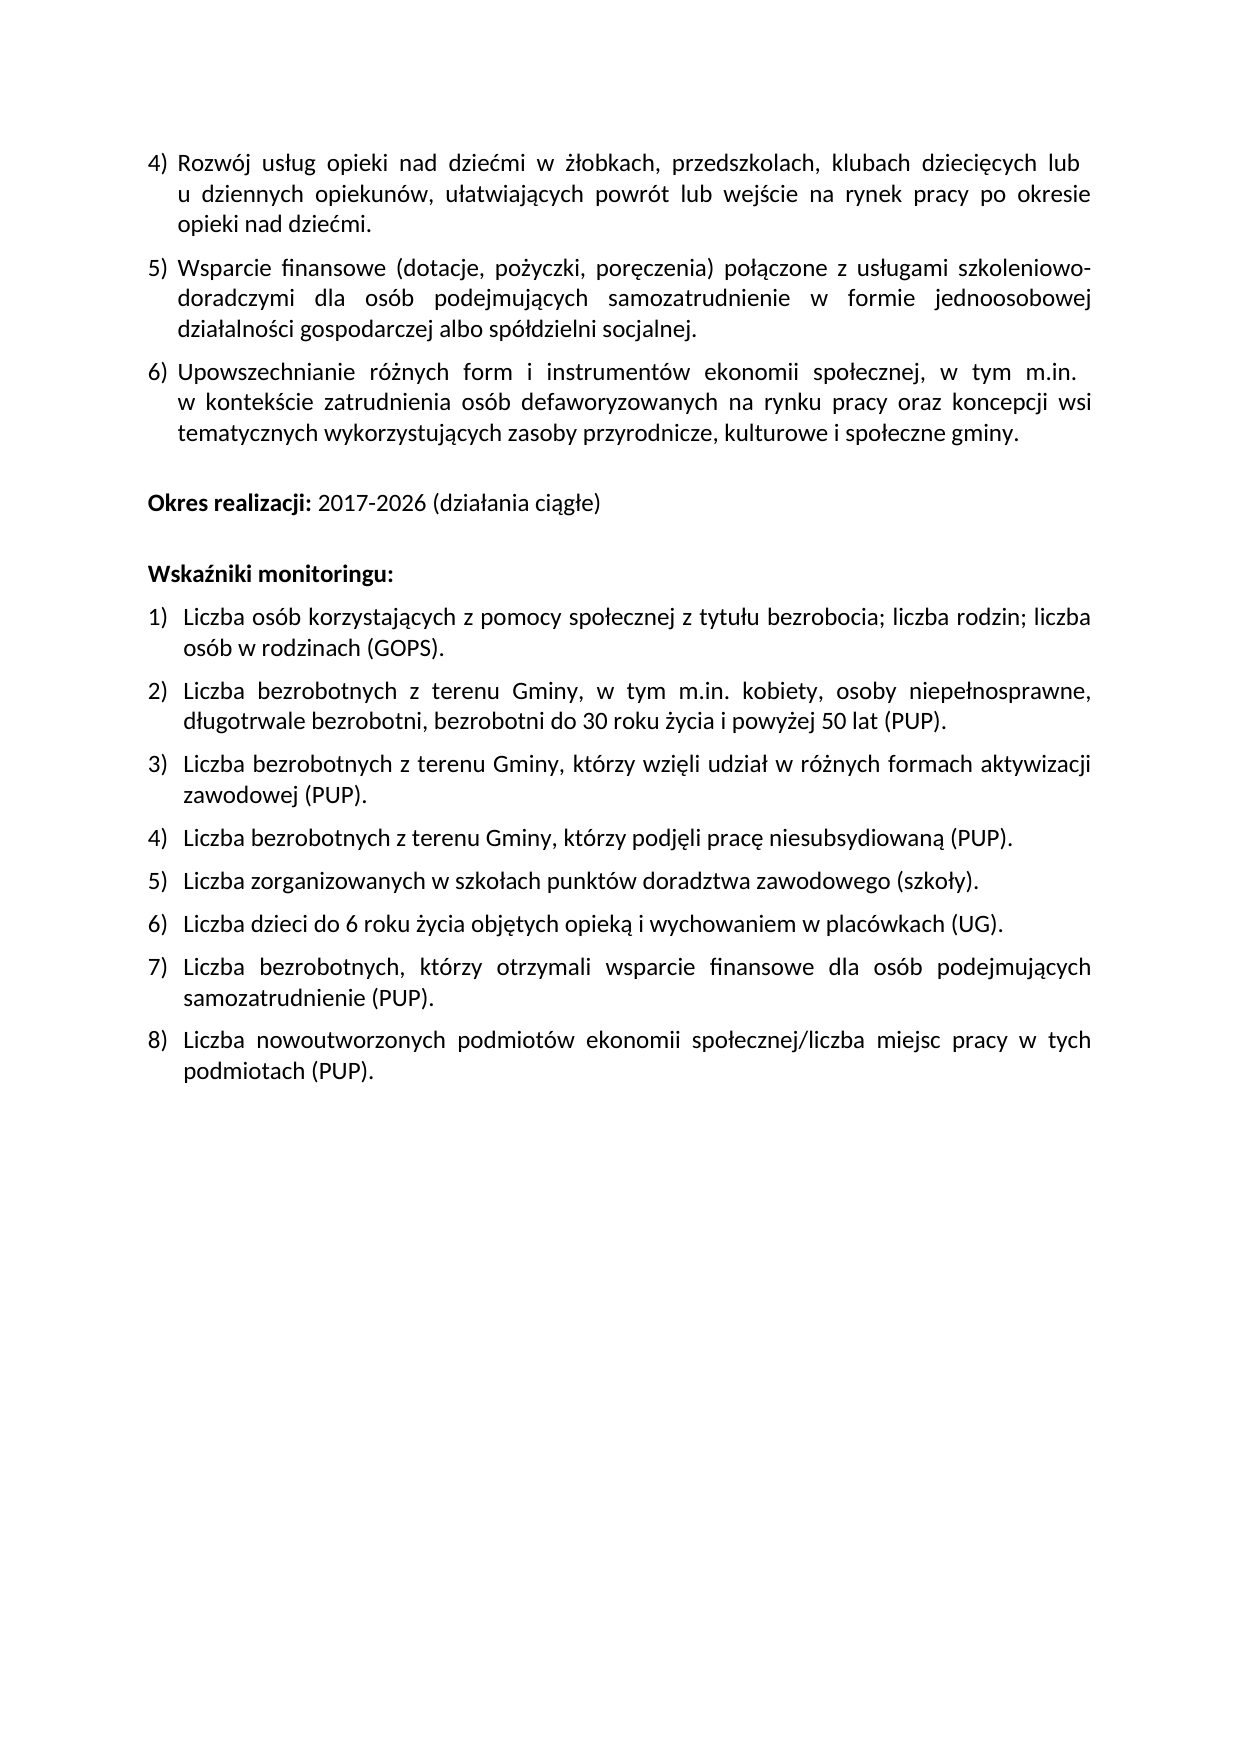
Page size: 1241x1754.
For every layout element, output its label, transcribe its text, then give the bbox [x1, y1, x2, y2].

list Liczba osób korzystających z pomocy społecznej z tytułu bezrobocia; liczba rodzin; liczba osób w rodzinach (GOPS). [148, 601, 1093, 662]
list Liczba bezrobotnych, którzy otrzymali wsparcie finansowe dla osób podejmujących samozatrudnienie (PUP). [148, 951, 1093, 1012]
list Liczba bezrobotnych z terenu Gminy, w tym m.in. kobiety, osoby niepełnosprawne, długotrwale bezrobotni, bezrobotni do 30 roku życia i powyżej 50 lat (PUP). [148, 675, 1093, 736]
list Upowszechnianie różnych form i instrumentów ekonomii społecznej, w tym m.in. w kontekście zatrudnienia osób defaworyzowanych na rynku pracy oraz koncepcji wsi tematycznych wykorzystujących zasoby przyrodnicze, kulturowe i społeczne gminy. [148, 356, 1093, 447]
list Liczba nowoutworzonych podmiotów ekonomii społecznej/liczba miejsc pracy w tych podmiotach (PUP). [148, 1025, 1093, 1086]
list Wsparcie finansowe (dotacje, pożyczki, poręczenia) połączone z usługami szkoleniowo-doradczymi dla osób podejmujących samozatrudnienie w formie jednoosobowej działalności gospodarczej albo spółdzielni socjalnej. [148, 252, 1093, 343]
list Liczba dzieci do 6 roku życia objętych opieką i wychowaniem w placówkach (UG). [148, 908, 1093, 939]
list Liczba bezrobotnych z terenu Gminy, którzy wzięli udział w różnych formach aktywizacji zawodowej (PUP). [148, 748, 1093, 809]
text Wskaźniki monitoringu: [148, 558, 1093, 589]
list Rozwój usług opieki nad dziećmi w żłobkach, przedszkolach, klubach dziecięcych lub u dziennych opiekunów, ułatwiających powrót lub wejście na rynek pracy po okresie opieki nad dziećmi. [148, 148, 1093, 239]
list Liczba zorganizowanych w szkołach punktów doradztwa zawodowego (szkoły). [148, 865, 1093, 896]
list Liczba bezrobotnych z terenu Gminy, którzy podjęli pracę niesubsydiowaną (PUP). [148, 822, 1093, 853]
text Okres realizacji: 2017-2026 (działania ciągłe) [148, 488, 1093, 518]
